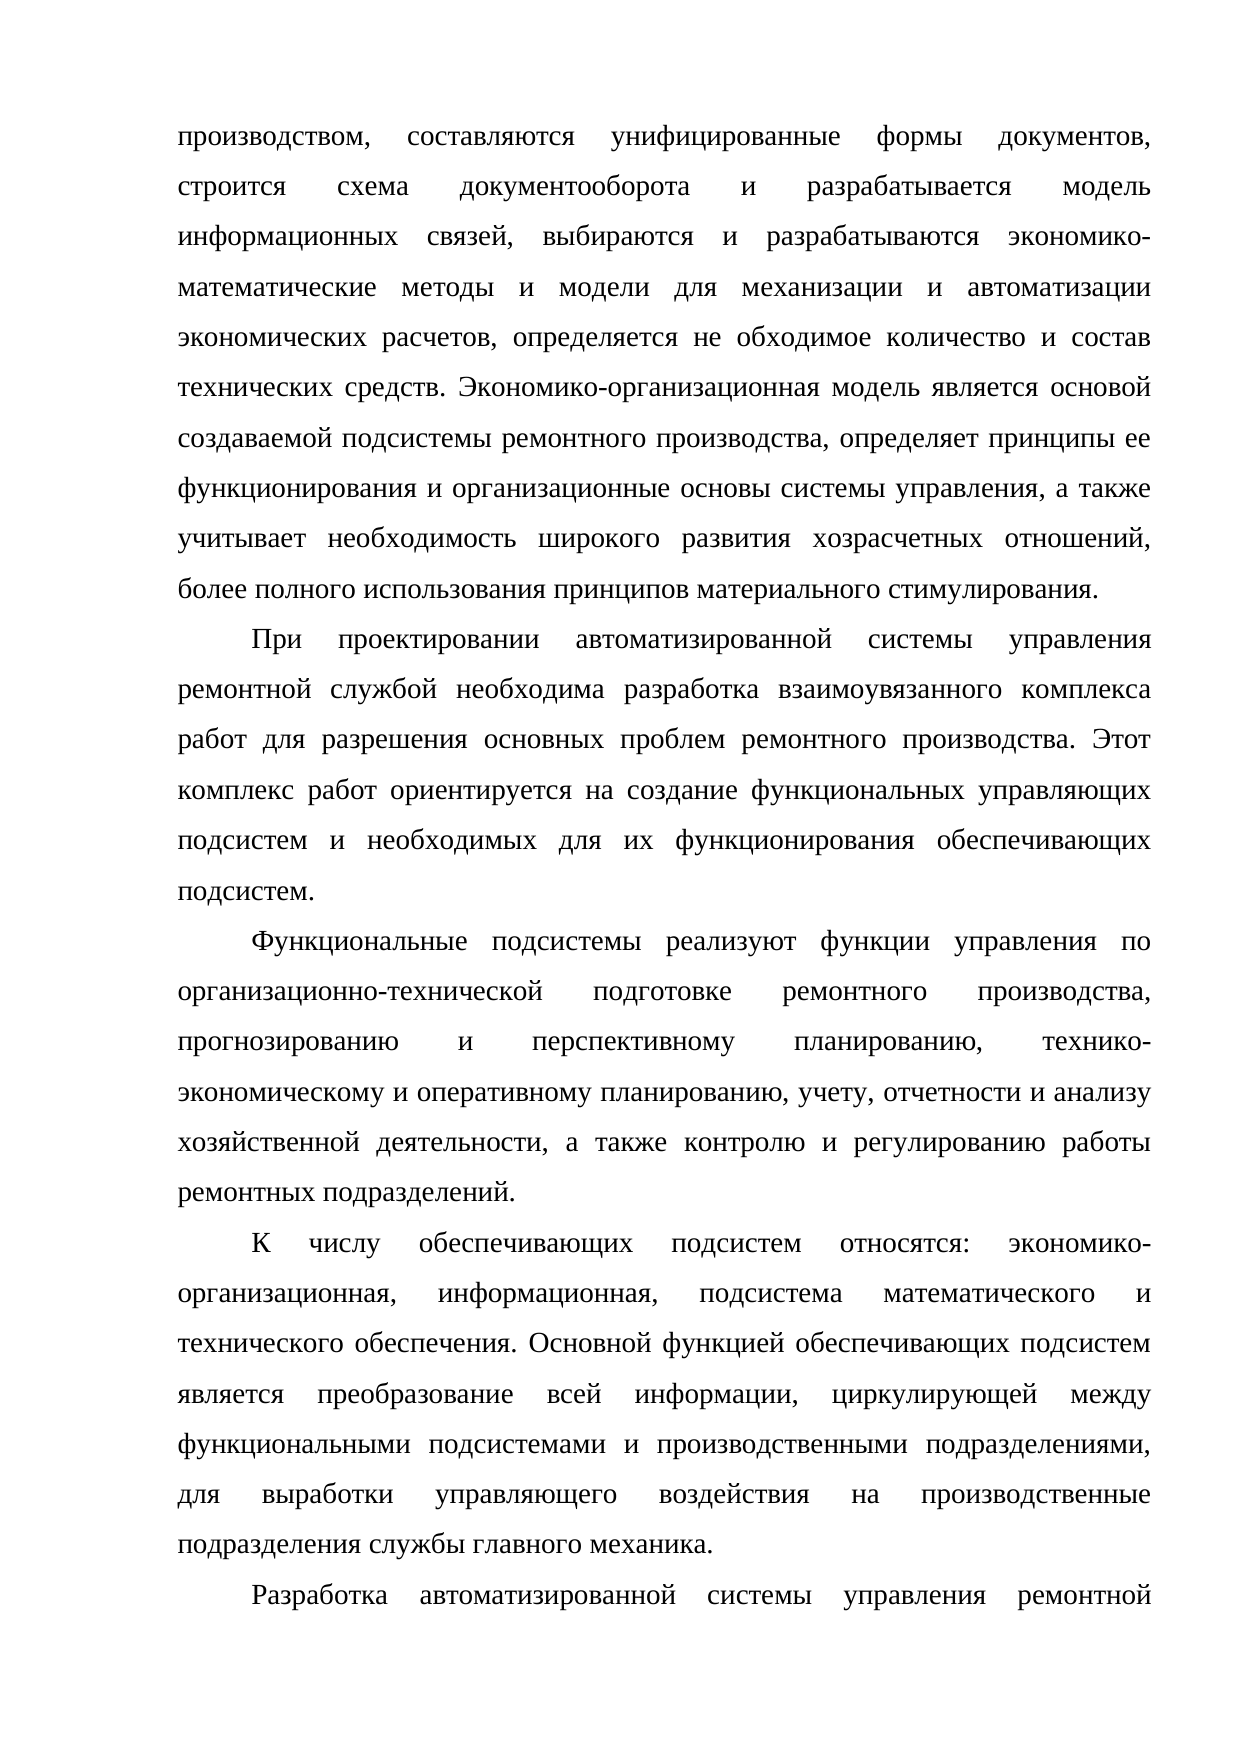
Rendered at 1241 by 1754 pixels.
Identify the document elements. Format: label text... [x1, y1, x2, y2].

text При проектировании автоматизированной системы управления ремонтной службой необходима разработка взаимоувязанного комплекса работ для разрешения основных проблем ремонтного производства. Этот комплекс работ ориентируется на создание функциональных управляющих подсистем и необходимых для их функционирования обеспечивающих подсистем. [177, 621, 1152, 906]
text Функциональные подсистемы реализуют функции управления по организационно-технической подготовке ремонтного производства, прогнозированию и перспективному планированию, технико-экономическому и оперативному планированию, учету, отчетности и анализу хозяйственной деятельности, а также контролю и регулированию работы ремонтных подразделений. [177, 923, 1152, 1208]
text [177, 1577, 1152, 1611]
text К числу обеспечивающих подсистем относятся: экономико-организационная, информационная, подсистема математического и технического обеспечения. Основной функцией обеспечивающих подсистем является преобразование всей информации, циркулирующей между функциональными подсистемами и производственными подразделениями, для выработки управляющего воздействия на производственные подразделения службы главного механика. [177, 1225, 1152, 1560]
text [177, 118, 1152, 604]
